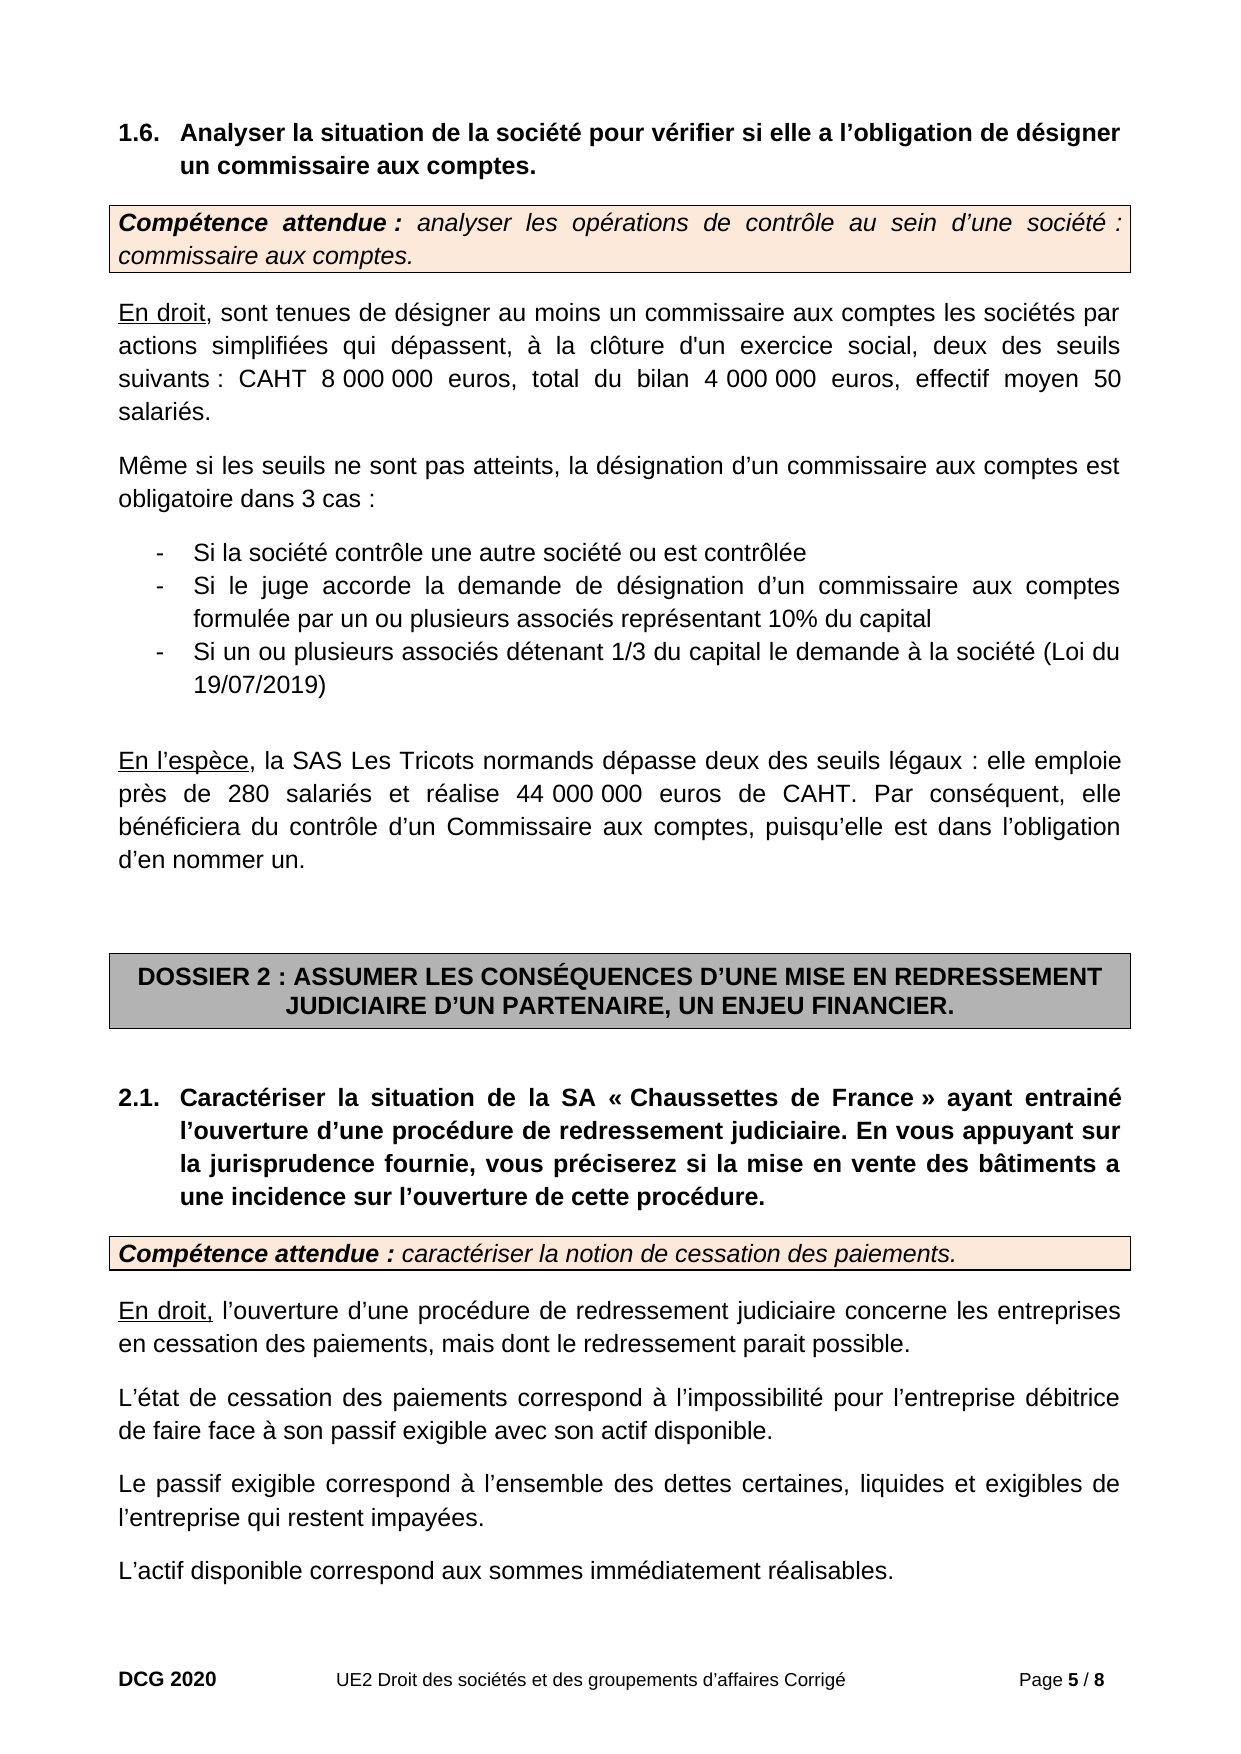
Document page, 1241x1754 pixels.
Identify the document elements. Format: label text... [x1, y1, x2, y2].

text Dossier 2 : Assumer les conséquences d’une mise en redressement judiciaire d’un partenaire, un enjeu financier. [110, 954, 1130, 1028]
text En l’espèce, la SAS Les Tricots normands dépasse deux des seuils légaux : elle emploie près de 280 salariés et réalise 44 000 000 euros de CAHT. Par conséquent, elle bénéficiera du contrôle d’un Commissaire aux comptes, puisqu’elle est dans l’obligation d’en nommer un. [118, 746, 1122, 874]
list Si le juge accorde la demande de désignation d’un commissaire aux comptes formulée par un ou plusieurs associés représentant 10% du capital [156, 571, 1122, 633]
text Compétence attendue : analyser les opérations de contrôle au sein d’une société : commissaire aux comptes. [110, 206, 1130, 272]
text 2.1. Caractériser la situation de la SA « Chaussettes de France » ayant entrainé l’ouverture d’une procédure de redressement judiciaire. En vous appuyant sur la jurisprudence fournie, vous préciserez si la mise en vente des bâtiments a une incidence sur l’ouverture de cette procédure. [118, 1083, 1122, 1211]
text En droit, l’ouverture d’une procédure de redressement judiciaire concerne les entreprises en cessation des paiements, mais dont le redressement parait possible. [118, 1296, 1122, 1357]
text L’actif disponible correspond aux sommes immédiatement réalisables. [118, 1556, 1122, 1585]
list Si la société contrôle une autre société ou est contrôlée [156, 538, 1122, 567]
text Le passif exigible correspond à l’ensemble des dettes certaines, liquides et exigibles de l’entreprise qui restent impayées. [118, 1469, 1122, 1531]
text Même si les seuils ne sont pas atteints, la désignation d’un commissaire aux comptes est obligatoire dans 3 cas : [118, 451, 1122, 513]
text L’état de cessation des paiements correspond à l’impossibilité pour l’entreprise débitrice de faire face à son passif exigible avec son actif disponible. [118, 1383, 1122, 1444]
list Analyser la situation de la société pour vérifier si elle a l’obligation de désigner un commissaire aux comptes. [118, 118, 1122, 180]
list Si un ou plusieurs associés détenant 1/3 du capital le demande à la société (Loi du 19/07/2019) [156, 637, 1122, 699]
text En droit, sont tenues de désigner au moins un commissaire aux comptes les sociétés par actions simplifiées qui dépassent, à la clôture d'un exercice social, deux des seuils suivants : CAHT 8 000 000 euros, total du bilan 4 000 000 euros, effectif moyen 50 salariés. [118, 298, 1122, 426]
text Compétence attendue : caractériser la notion de cessation des paiements. [110, 1237, 1130, 1269]
